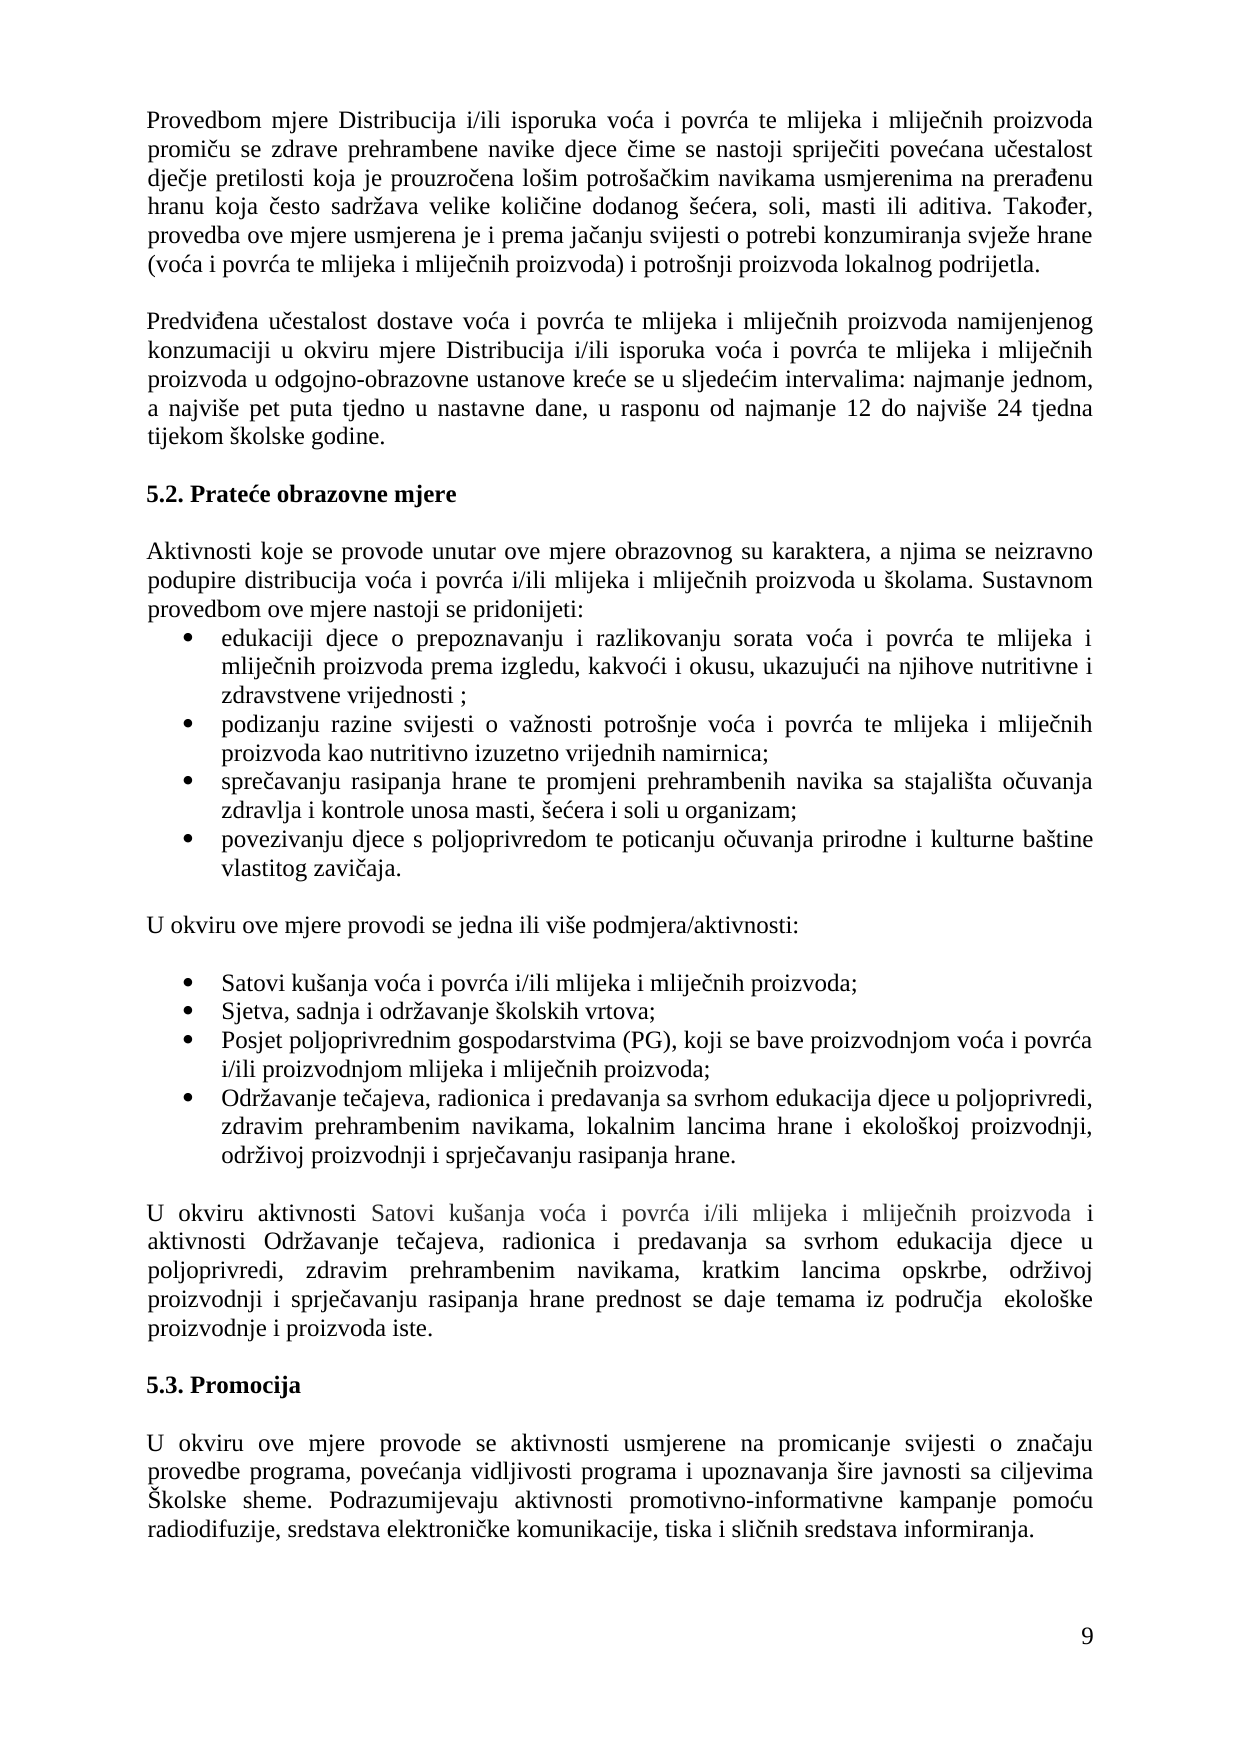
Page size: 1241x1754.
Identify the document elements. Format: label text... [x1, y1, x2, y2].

list Posjet poljoprivrednim gospodarstvima (PG), koji se bave proizvodnjom voća i povrća i/ili proizvodnjom mlijeka i mliječnih proizvoda; [184, 1025, 1094, 1083]
list Satovi kušanja voća i povrća i/ili mlijeka i mliječnih proizvoda; [184, 968, 1094, 996]
text U okviru ove mjere provode se aktivnosti usmjerene na promicanje svijesti o značaju provedbe programa, povećanja vidljivosti programa i upoznavanja šire javnosti sa ciljevima Školske sheme. Podrazumijevaju aktivnosti promotivno-informativne kampanje pomoću radiodifuzije, sredstava elektroničke komunikacije, tiska i sličnih sredstava informiranja. [146, 1428, 1094, 1543]
subtitle 5.3. Promocija [146, 1370, 1094, 1399]
list Sjetva, sadnja i održavanje školskih vrtova; [184, 996, 1094, 1025]
list edukaciji djece o prepoznavanju i razlikovanju sorata voća i povrća te mlijeka i mliječnih proizvoda prema izgledu, kakvoći i okusu, ukazujući na njihove nutritivne i zdravstvene vrijednosti ; [184, 623, 1094, 709]
subtitle 5.2. Prateće obrazovne mjere [146, 479, 1094, 508]
text Aktivnosti koje se provode unutar ove mjere obrazovnog su karaktera, a njima se neizravno podupire distribucija voća i povrća i/ili mlijeka i mliječnih proizvoda u školama. Sustavnom provedbom ove mjere nastoji se pridonijeti: [146, 536, 1094, 623]
text Provedbom mjere Distribucija i/ili isporuka voća i povrća te mlijeka i mliječnih proizvoda promiču se zdrave prehrambene navike djece čime se nastoji spriječiti povećana učestalost dječje pretilosti koja je prouzročena lošim potrošačkim navikama usmjerenima na prerađenu hranu koja često sadržava velike količine dodanog šećera, soli, masti ili aditiva. Također, provedba ove mjere usmjerena je i prema jačanju svijesti o potrebi konzumiranja svježe hrane (voća i povrća te mlijeka i mliječnih proizvoda) i potrošnji proizvoda lokalnog podrijetla. [146, 105, 1094, 278]
list povezivanju djece s poljoprivredom te poticanju očuvanja prirodne i kulturne baštine vlastitog zavičaja. [184, 824, 1094, 881]
text U okviru aktivnosti Satovi kušanja voća i povrća i/ili mlijeka i mliječnih proizvoda i aktivnosti Održavanje tečajeva, radionica i predavanja sa svrhom edukacija djece u poljoprivredi, zdravim prehrambenim navikama, kratkim lancima opskrbe, održivoj proizvodnji i sprječavanju rasipanja hrane prednost se daje temama iz područja ekološke proizvodnje i proizvoda iste. [146, 1198, 1094, 1341]
text U okviru ove mjere provodi se jedna ili više podmjera/aktivnosti: [146, 910, 1094, 939]
list podizanju razine svijesti o važnosti potrošnje voća i povrća te mlijeka i mliječnih proizvoda kao nutritivno izuzetno vrijednih namirnica; [184, 709, 1094, 766]
list sprečavanju rasipanja hrane te promjeni prehrambenih navika sa stajališta očuvanja zdravlja i kontrole unosa masti, šećera i soli u organizam; [184, 766, 1094, 824]
list Održavanje tečajeva, radionica i predavanja sa svrhom edukacija djece u poljoprivredi, zdravim prehrambenim navikama, lokalnim lancima hrane i ekološkoj proizvodnji, održivoj proizvodnji i sprječavanju rasipanja hrane. [184, 1083, 1094, 1169]
text Predviđena učestalost dostave voća i povrća te mlijeka i mliječnih proizvoda namijenjenog konzumaciji u okviru mjere Distribucija i/ili isporuka voća i povrća te mlijeka i mliječnih proizvoda u odgojno-obrazovne ustanove kreće se u sljedećim intervalima: najmanje jednom, a najviše pet puta tjedno u nastavne dane, u rasponu od najmanje 12 do najviše 24 tjedna tijekom školske godine. [146, 306, 1094, 450]
